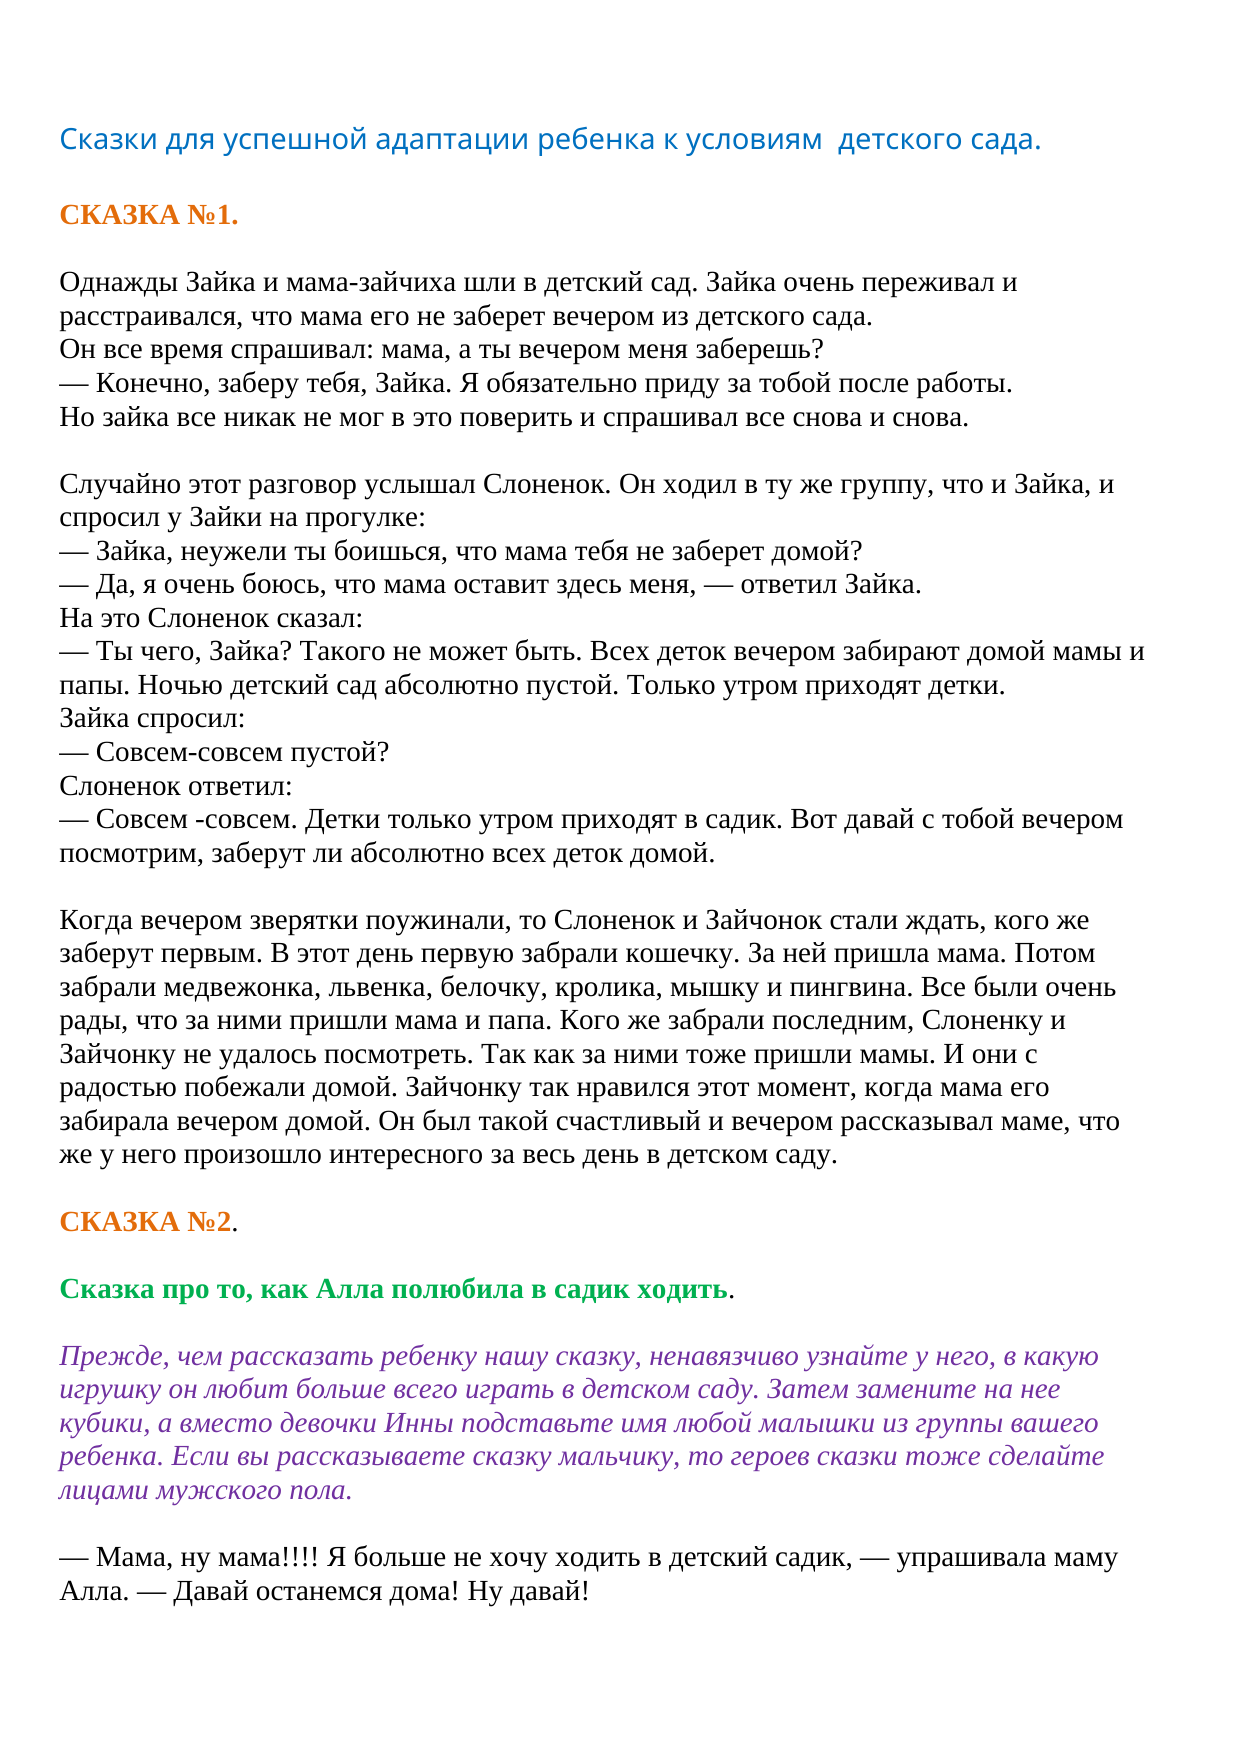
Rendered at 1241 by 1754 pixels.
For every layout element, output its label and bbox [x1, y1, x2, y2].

text [59, 118, 1152, 1606]
